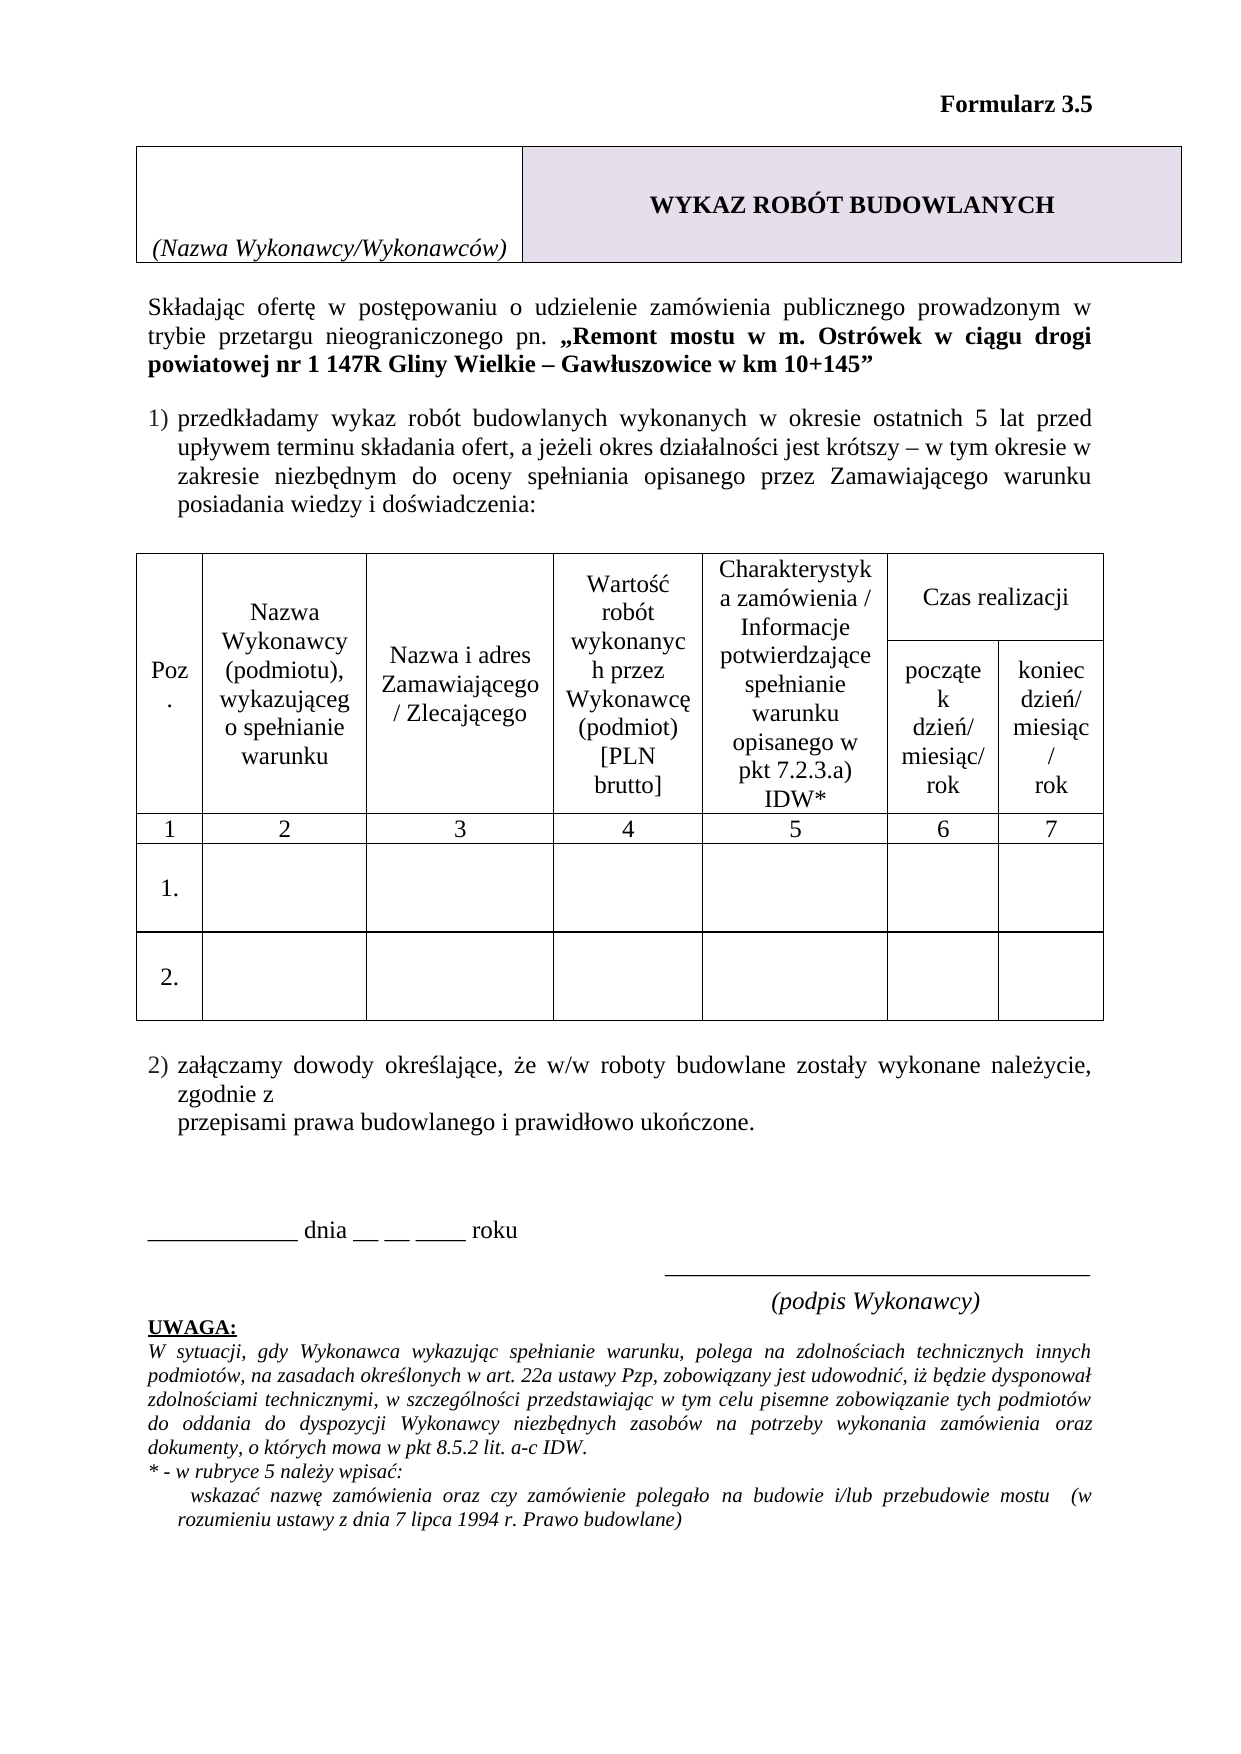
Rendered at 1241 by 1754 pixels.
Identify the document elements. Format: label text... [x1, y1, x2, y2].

table_header WYKAZ ROBÓT BUDOWLANYCH [523, 147, 1181, 262]
table_header Nazwa Wykonawcy (podmiotu), wykazującego spełnianie warunku [203, 554, 366, 813]
table_cell 1. [137, 844, 202, 931]
table_cell 4 [554, 814, 702, 843]
table_cell 7 [999, 814, 1103, 843]
text W sytuacji, gdy Wykonawca wykazując spełnianie warunku, polega na zdolnościach technicznych innych podmiotów, na zasadach określonych w art. 22a ustawy Pzp, zobowiązany jest udowodnić, iż będzie dysponował zdolnościami technicznymi, w szczególności przedstawiając w tym celu pisemne zobowiązanie tych podmiotów do oddania do dyspozycji Wykonawcy niezbędnych zasobów na potrzeby wykonania zamówienia oraz dokumenty, o których mowa w pkt 8.5.2 lit. a-c IDW. [148, 1339, 1092, 1459]
table_header Wartość robót wykonanych przez Wykonawcę (podmiot) [PLN brutto] [554, 554, 702, 813]
table_cell 2 [203, 814, 366, 843]
table_cell [888, 933, 998, 1020]
text Formularz 3.5 [148, 89, 1092, 117]
table_cell [888, 844, 998, 931]
table_cell [703, 933, 887, 1020]
table_cell [367, 933, 553, 1020]
table_header Nazwa i adres Zamawiającego/ Zlecającego [367, 554, 553, 813]
text przepisami prawa budowlanego i prawidłowo ukończone. [177, 1107, 1092, 1136]
table_cell 3 [367, 814, 553, 843]
text __________________________________ [591, 1244, 1092, 1279]
text UWAGA: [148, 1314, 1092, 1339]
table_cell początek dzień/ miesiąc/ rok [888, 641, 998, 813]
table_header Poz. [137, 554, 202, 813]
table_cell 6 [888, 814, 998, 843]
text * - w rubryce 5 należy wpisać: [148, 1459, 1092, 1483]
table_cell [999, 933, 1103, 1020]
table_cell [554, 933, 702, 1020]
table_cell [203, 933, 366, 1020]
table_cell 2. [137, 933, 202, 1020]
table_cell [703, 844, 887, 931]
text ____________ dnia __ __ ____ roku [148, 1208, 1092, 1244]
text Składając ofertę w postępowaniu o udzielenie zamówienia publicznego prowadzonym w trybie przetargu nieograniczonego pn. „Remont mostu w m. Ostrówek w ciągu drogi powiatowej nr 1 147R Gliny Wielkie – Gawłuszowice w km 10+145” [148, 292, 1092, 378]
table_header (Nazwa Wykonawcy/Wykonawców) [137, 147, 522, 262]
table_cell [554, 844, 702, 931]
table_cell [999, 844, 1103, 931]
table_cell [203, 844, 366, 931]
table_cell 5 [703, 814, 887, 843]
table_header Charakterystyka zamówienia / Informacje potwierdzające spełnianie warunku opisanego w pkt 7.2.3.a) IDW* [703, 554, 887, 813]
text (podpis Wykonawcy) [665, 1279, 1092, 1314]
table_cell koniec dzień/ miesiąc/ rok [999, 641, 1103, 813]
list załączamy dowody określające, że w/w roboty budowlane zostały wykonane należycie, zgodnie z [148, 1050, 1092, 1107]
text wskazać nazwę zamówienia oraz czy zamówienie polegało na budowie i/lub przebudowie mostu (w rozumieniu ustawy z dnia 7 lipca 1994 r. Prawo budowlane) [148, 1483, 1092, 1531]
table_cell [367, 844, 553, 931]
table_cell 1 [137, 814, 202, 843]
list przedkładamy wykaz robót budowlanych wykonanych w okresie ostatnich 5 lat przed upływem terminu składania ofert, a jeżeli okres działalności jest krótszy – w tym okresie w zakresie niezbędnym do oceny spełniania opisanego przez Zamawiającego warunku posiadania wiedzy i doświadczenia: [148, 403, 1092, 518]
table_header Czas realizacji [888, 554, 1103, 639]
